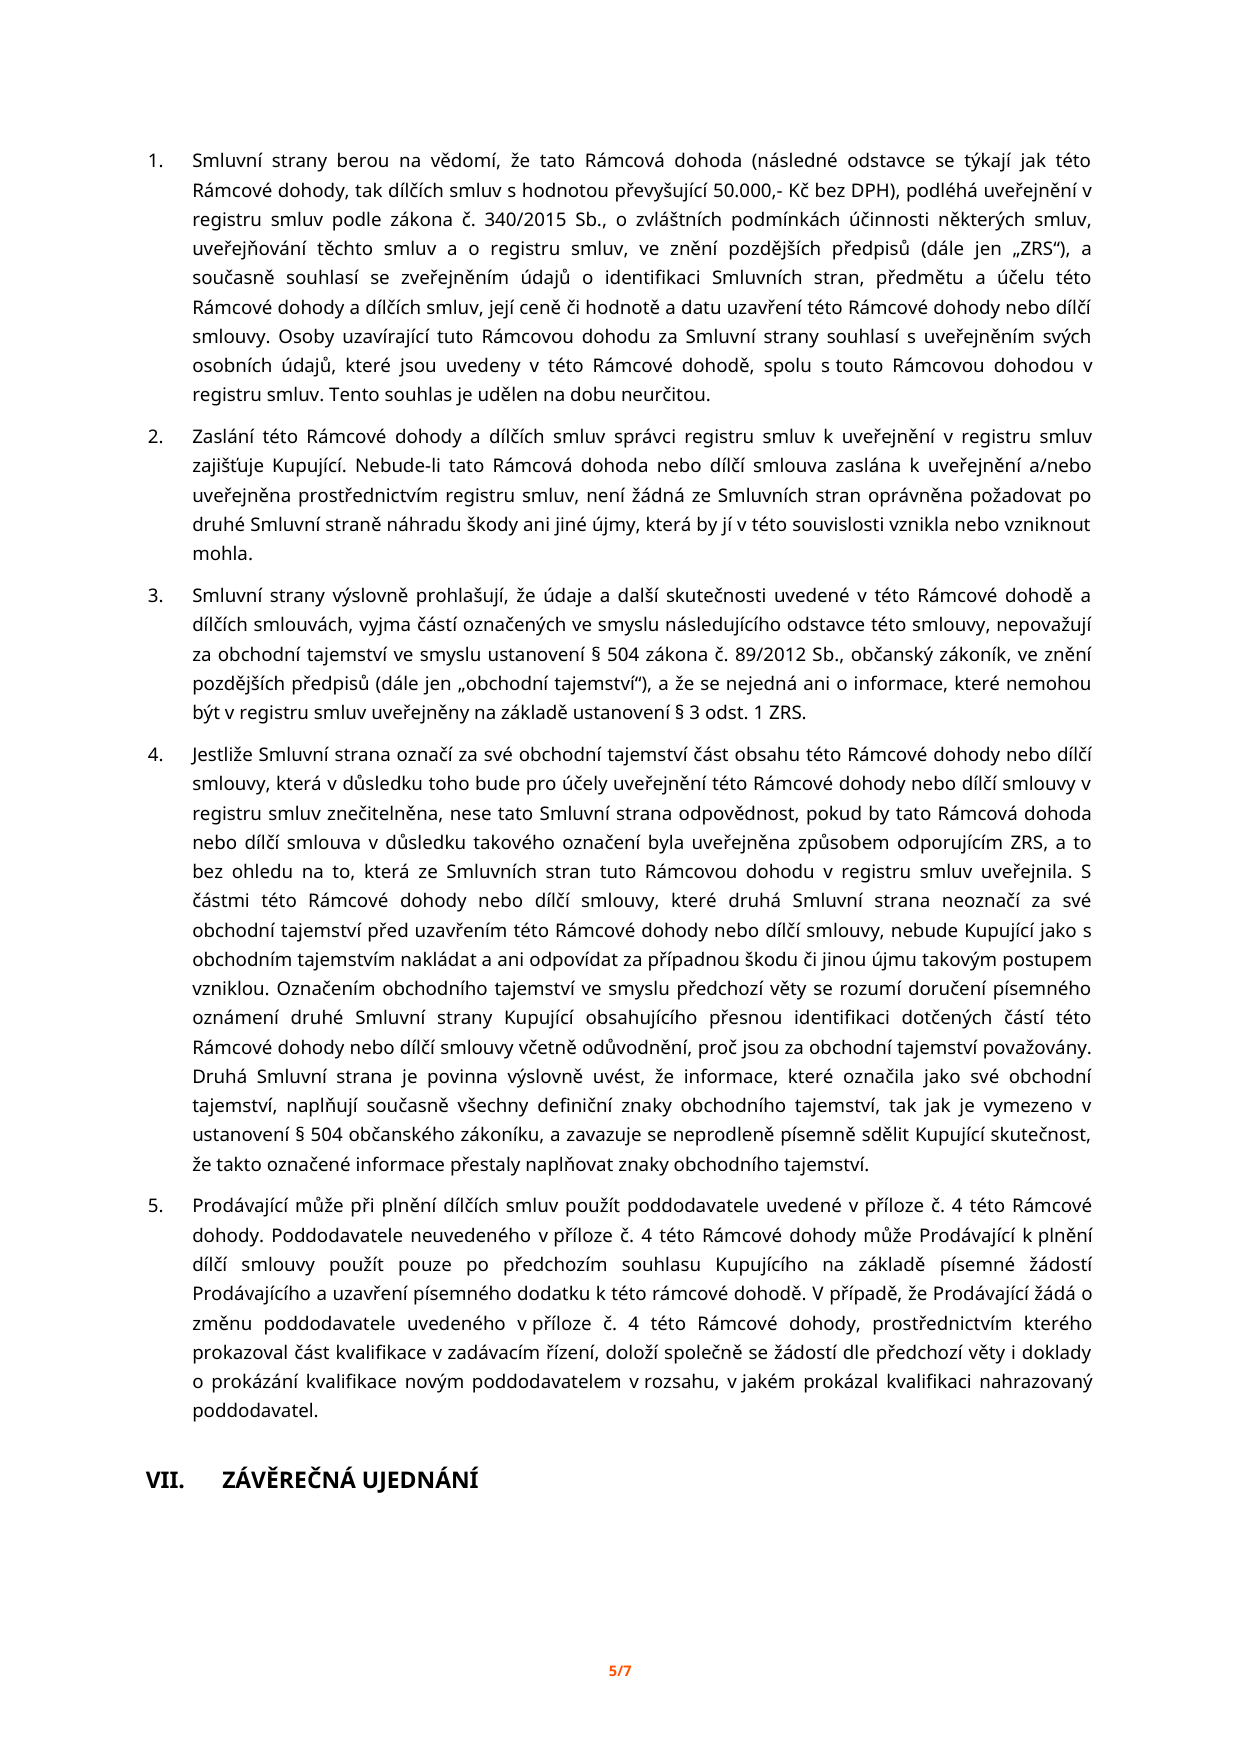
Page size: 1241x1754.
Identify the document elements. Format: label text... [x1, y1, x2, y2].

list Jestliže Smluvní strana označí za své obchodní tajemství část obsahu této Rámcové dohody nebo dílčí smlouvy, která v důsledku toho bude pro účely uveřejnění této Rámcové dohody nebo dílčí smlouvy v registru smluv znečitelněna, nese tato Smluvní strana odpovědnost, pokud by tato Rámcová dohoda nebo dílčí smlouva v důsledku takového označení byla uveřejněna způsobem odporujícím ZRS, a to bez ohledu na to, která ze Smluvních stran tuto Rámcovou dohodu v registru smluv uveřejnila. S částmi této Rámcové dohody nebo dílčí smlouvy, které druhá Smluvní strana neoznačí za své obchodní tajemství před uzavřením této Rámcové dohody nebo dílčí smlouvy, nebude Kupující jako s obchodním tajemstvím nakládat a ani odpovídat za případnou škodu či jinou újmu takovým postupem vzniklou. Označením obchodního tajemství ve smyslu předchozí věty se rozumí doručení písemného oznámení druhé Smluvní strany Kupující obsahujícího přesnou identifikaci dotčených částí této Rámcové dohody nebo dílčí smlouvy včetně odůvodnění, proč jsou za obchodní tajemství považovány. Druhá Smluvní strana je povinna výslovně uvést, že informace, které označila jako své obchodní tajemství, naplňují současně všechny definiční znaky obchodního tajemství, tak jak je vymezeno v ustanovení § 504 občanského zákoníku, a zavazuje se neprodleně písemně sdělit Kupující skutečnost, že takto označené informace přestaly naplňovat znaky obchodního tajemství. [148, 741, 1093, 1177]
list Zaslání této Rámcové dohody a dílčích smluv správci registru smluv k uveřejnění v registru smluv zajišťuje Kupující. Nebude-li tato Rámcová dohoda nebo dílčí smlouva zaslána k uveřejnění a/nebo uveřejněna prostřednictvím registru smluv, není žádná ze Smluvních stran oprávněna požadovat po druhé Smluvní straně náhradu škody ani jiné újmy, která by jí v této souvislosti vznikla nebo vzniknout mohla. [148, 423, 1093, 566]
list Prodávající může při plnění dílčích smluv použít poddodavatele uvedené v příloze č. 4 této Rámcové dohody. Poddodavatele neuvedeného v příloze č. 4 této Rámcové dohody může Prodávající k plnění dílčí smlouvy použít pouze po předchozím souhlasu Kupujícího na základě písemné žádostí Prodávajícího a uzavření písemného dodatku k této rámcové dohodě. V případě, že Prodávající žádá o změnu poddodavatele uvedeného v příloze č. 4 této Rámcové dohody, prostřednictvím kterého prokazoval část kvalifikace v zadávacím řízení, doloží společně se žádostí dle předchozí věty i doklady o prokázání kvalifikace novým poddodavatelem v rozsahu, v jakém prokázal kvalifikaci nahrazovaný poddodavatel. [148, 1193, 1093, 1423]
list Smluvní strany výslovně prohlašují, že údaje a další skutečnosti uvedené v této Rámcové dohodě a dílčích smlouvách, vyjma částí označených ve smyslu následujícího odstavce této smlouvy, nepovažují za obchodní tajemství ve smyslu ustanovení § 504 zákona č. 89/2012 Sb., občanský zákoník, ve znění pozdějších předpisů (dále jen „obchodní tajemství“), a že se nejedná ani o informace, které nemohou být v registru smluv uveřejněny na základě ustanovení § 3 odst. 1 ZRS. [148, 582, 1093, 725]
list Smluvní strany berou na vědomí, že tato Rámcová dohoda (následné odstavce se týkají jak této Rámcové dohody, tak dílčích smluv s hodnotou převyšující 50.000,- Kč bez DPH), podléhá uveřejnění v registru smluv podle zákona č. 340/2015 Sb., o zvláštních podmínkách účinnosti některých smluv, uveřejňování těchto smluv a o registru smluv, ve znění pozdějších předpisů (dále jen „ZRS“), a současně souhlasí se zveřejněním údajů o identifikaci Smluvních stran, předmětu a účelu této Rámcové dohody a dílčích smluv, její ceně či hodnotě a datu uzavření této Rámcové dohody nebo dílčí smlouvy. Osoby uzavírající tuto Rámcovou dohodu za Smluvní strany souhlasí s uveřejněním svých osobních údajů, které jsou uvedeny v této Rámcové dohodě, spolu s touto Rámcovou dohodou v registru smluv. Tento souhlas je udělen na dobu neurčitou. [148, 148, 1093, 407]
list ZÁVĚREČNÁ UJEDNÁNÍ [185, 1464, 1093, 1496]
